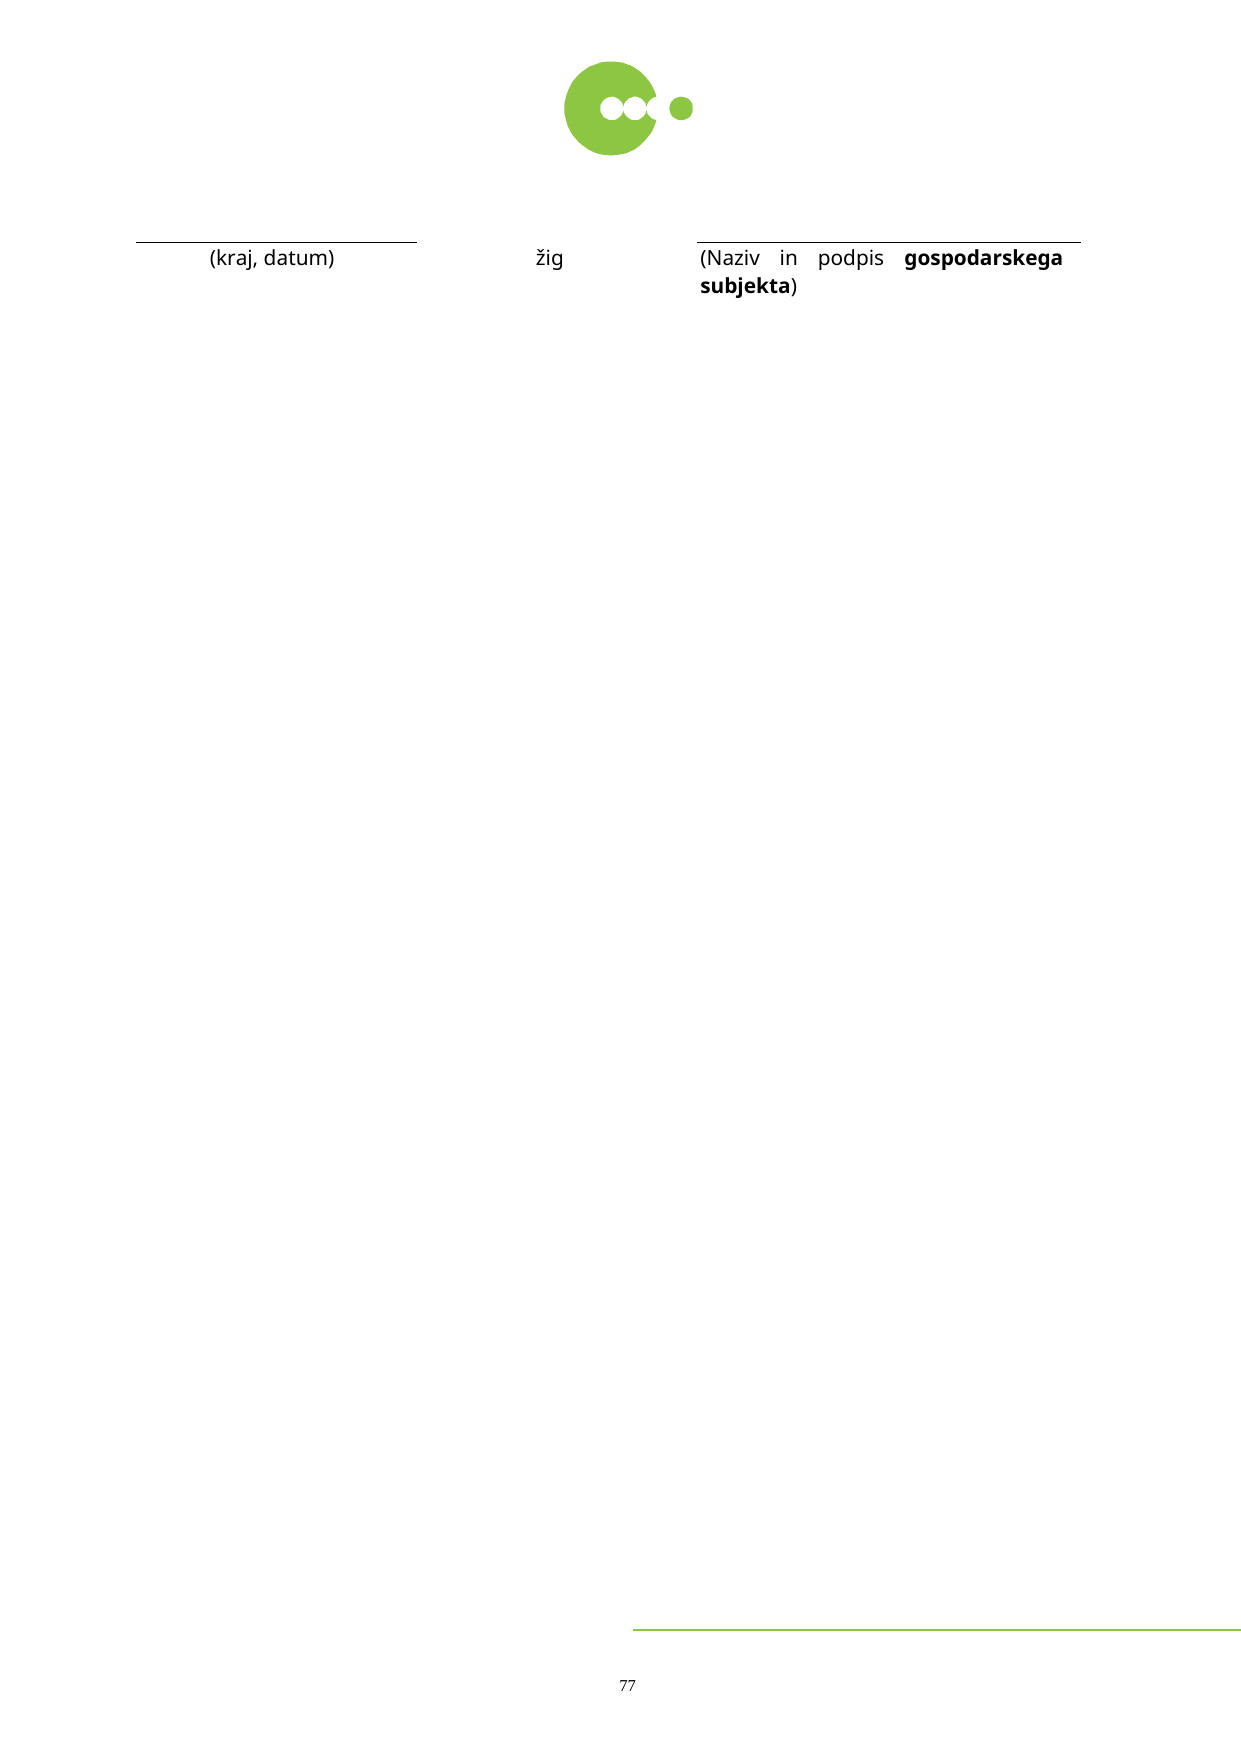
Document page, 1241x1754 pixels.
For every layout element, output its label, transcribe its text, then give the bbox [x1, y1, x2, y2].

table_header (Naziv in podpis gospodarskega subjekta) [697, 243, 1081, 299]
table_header (kraj, datum) [136, 243, 417, 299]
table_header žig [417, 242, 697, 299]
